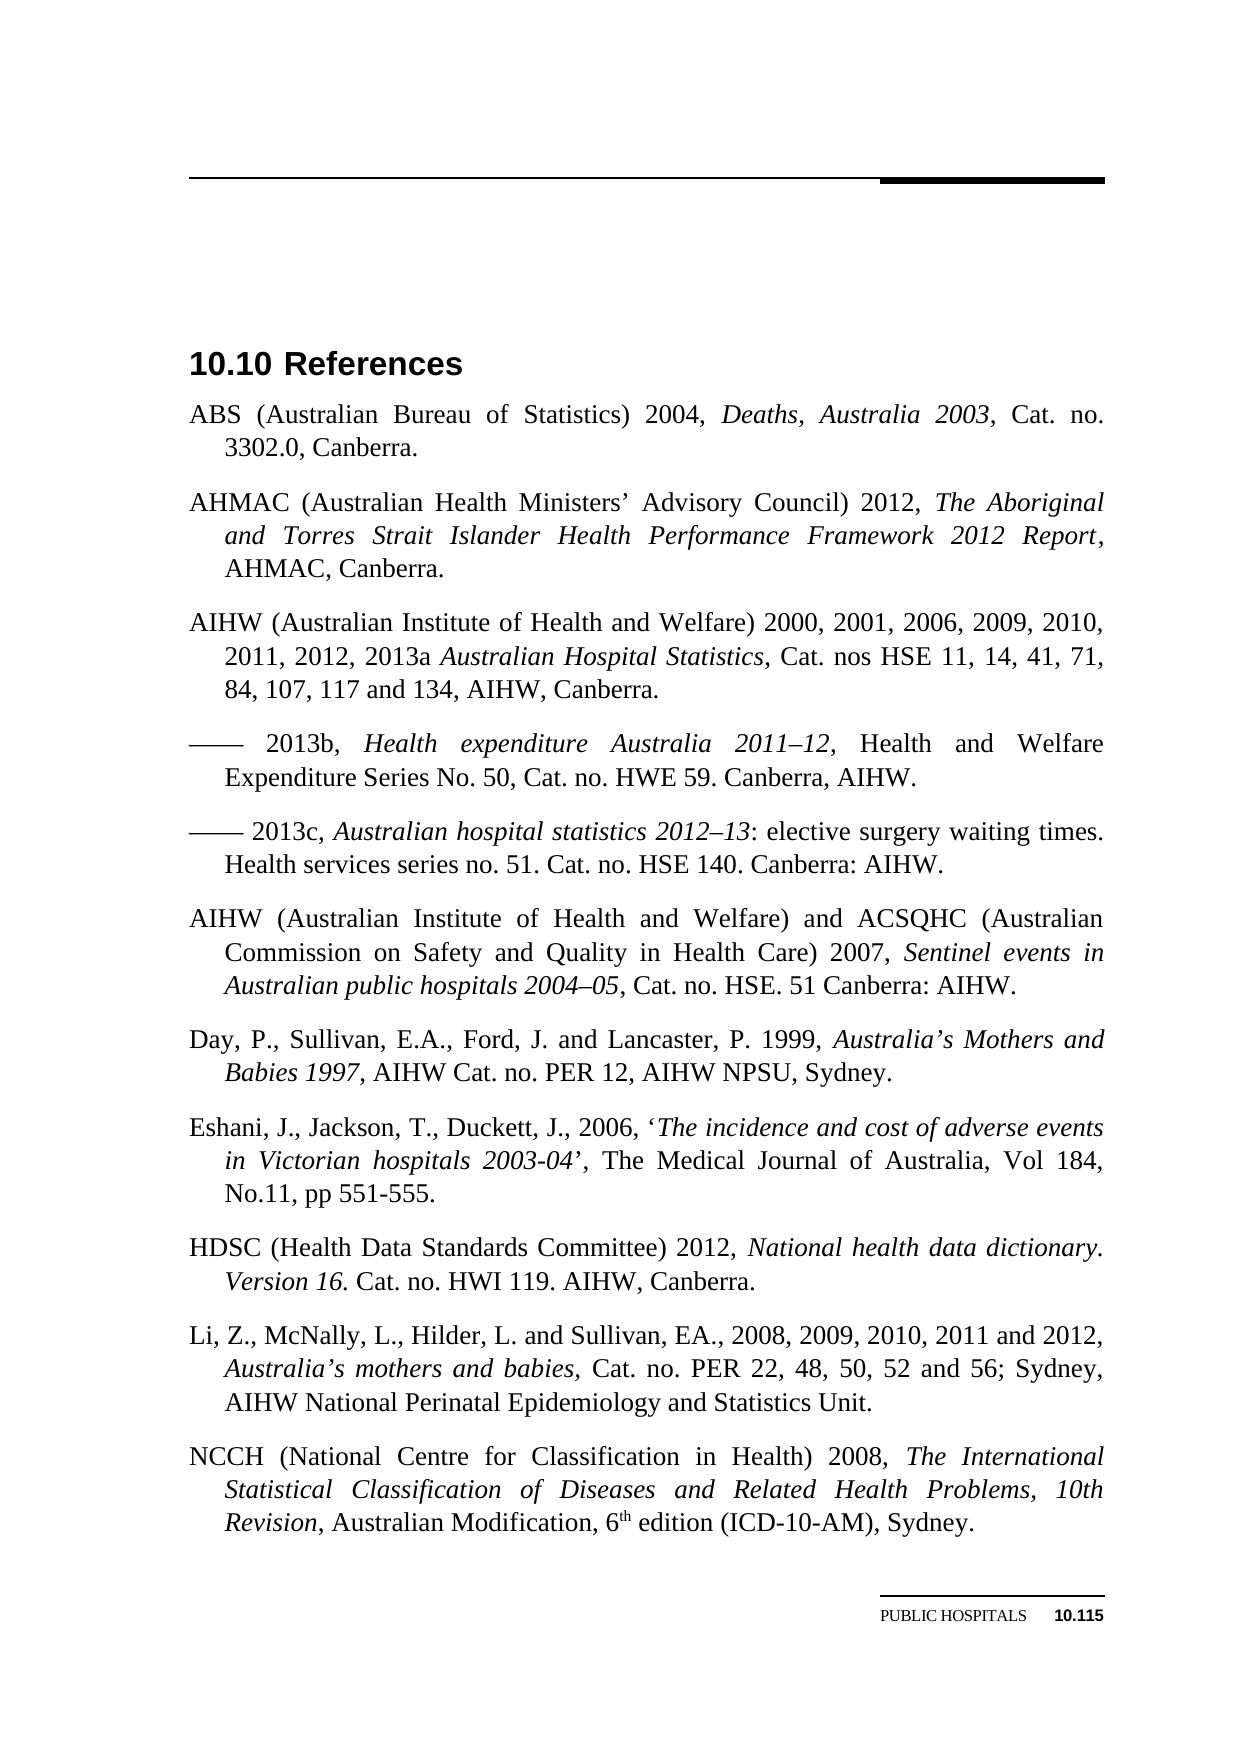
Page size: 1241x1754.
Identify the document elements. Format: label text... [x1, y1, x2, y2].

text Day, P., Sullivan, E.A., Ford, J. and Lancaster, P. 1999, Australia’s Mothers and Babies 1997, AIHW Cat. no. PER 12, AIHW NPSU, Sydney. [189, 1021, 1104, 1088]
text AIHW (Australian Institute of Health and Welfare) 2000, 2001, 2006, 2009, 2010, 2011, 2012, 2013a Australian Hospital Statistics, Cat. nos HSE 11, 14, 41, 71, 84, 107, 117 and 134, AIHW, Canberra. [189, 604, 1104, 704]
text ABS (Australian Bureau of Statistics) 2004, Deaths, Australia 2003, Cat. no. 3302.0, Canberra. [189, 396, 1104, 463]
text NCCH (National Centre for Classification in Health) 2008, The International Statistical Classification of Diseases and Related Health Problems, 10th Revision, Australian Modification, 6th edition (ICD-10-AM), Sydney. [189, 1438, 1104, 1538]
text AIHW (Australian Institute of Health and Welfare) and ACSQHC (Australian Commission on Safety and Quality in Health Care) 2007, Sentinel events in Australian public hospitals 2004–05, Cat. no. HSE. 51 Canberra: AIHW. [189, 900, 1104, 1000]
text —— 2013b, Health expenditure Australia 2011–12, Health and Welfare Expenditure Series No. 50, Cat. no. HWE 59. Canberra, AIHW. [189, 725, 1104, 792]
text —— 2013c, Australian hospital statistics 2012–13: elective surgery waiting times. Health services series no. 51. Cat. no. HSE 140. Canberra: AIHW. [189, 813, 1104, 879]
text AHMAC (Australian Health Ministers’ Advisory Council) 2012, The Aboriginal and Torres Strait Islander Health Performance Framework 2012 Report, AHMAC, Canberra. [189, 483, 1104, 583]
text HDSC (Health Data Standards Committee) 2012, National health data dictionary. Version 16. Cat. no. HWI 119. AIHW, Canberra. [189, 1229, 1104, 1296]
subtitle 10.10 References [189, 342, 1104, 383]
text Eshani, J., Jackson, T., Duckett, J., 2006, ‘The incidence and cost of adverse events in Victorian hospitals 2003-04’, The Medical Journal of Australia, Vol 184, No.11, pp 551-555. [189, 1108, 1104, 1208]
text Li, Z., McNally, L., Hilder, L. and Sullivan, EA., 2008, 2009, 2010, 2011 and 2012, Australia’s mothers and babies, Cat. no. PER 22, 48, 50, 52 and 56; Sydney, AIHW National Perinatal Epidemiology and Statistics Unit. [189, 1317, 1104, 1417]
